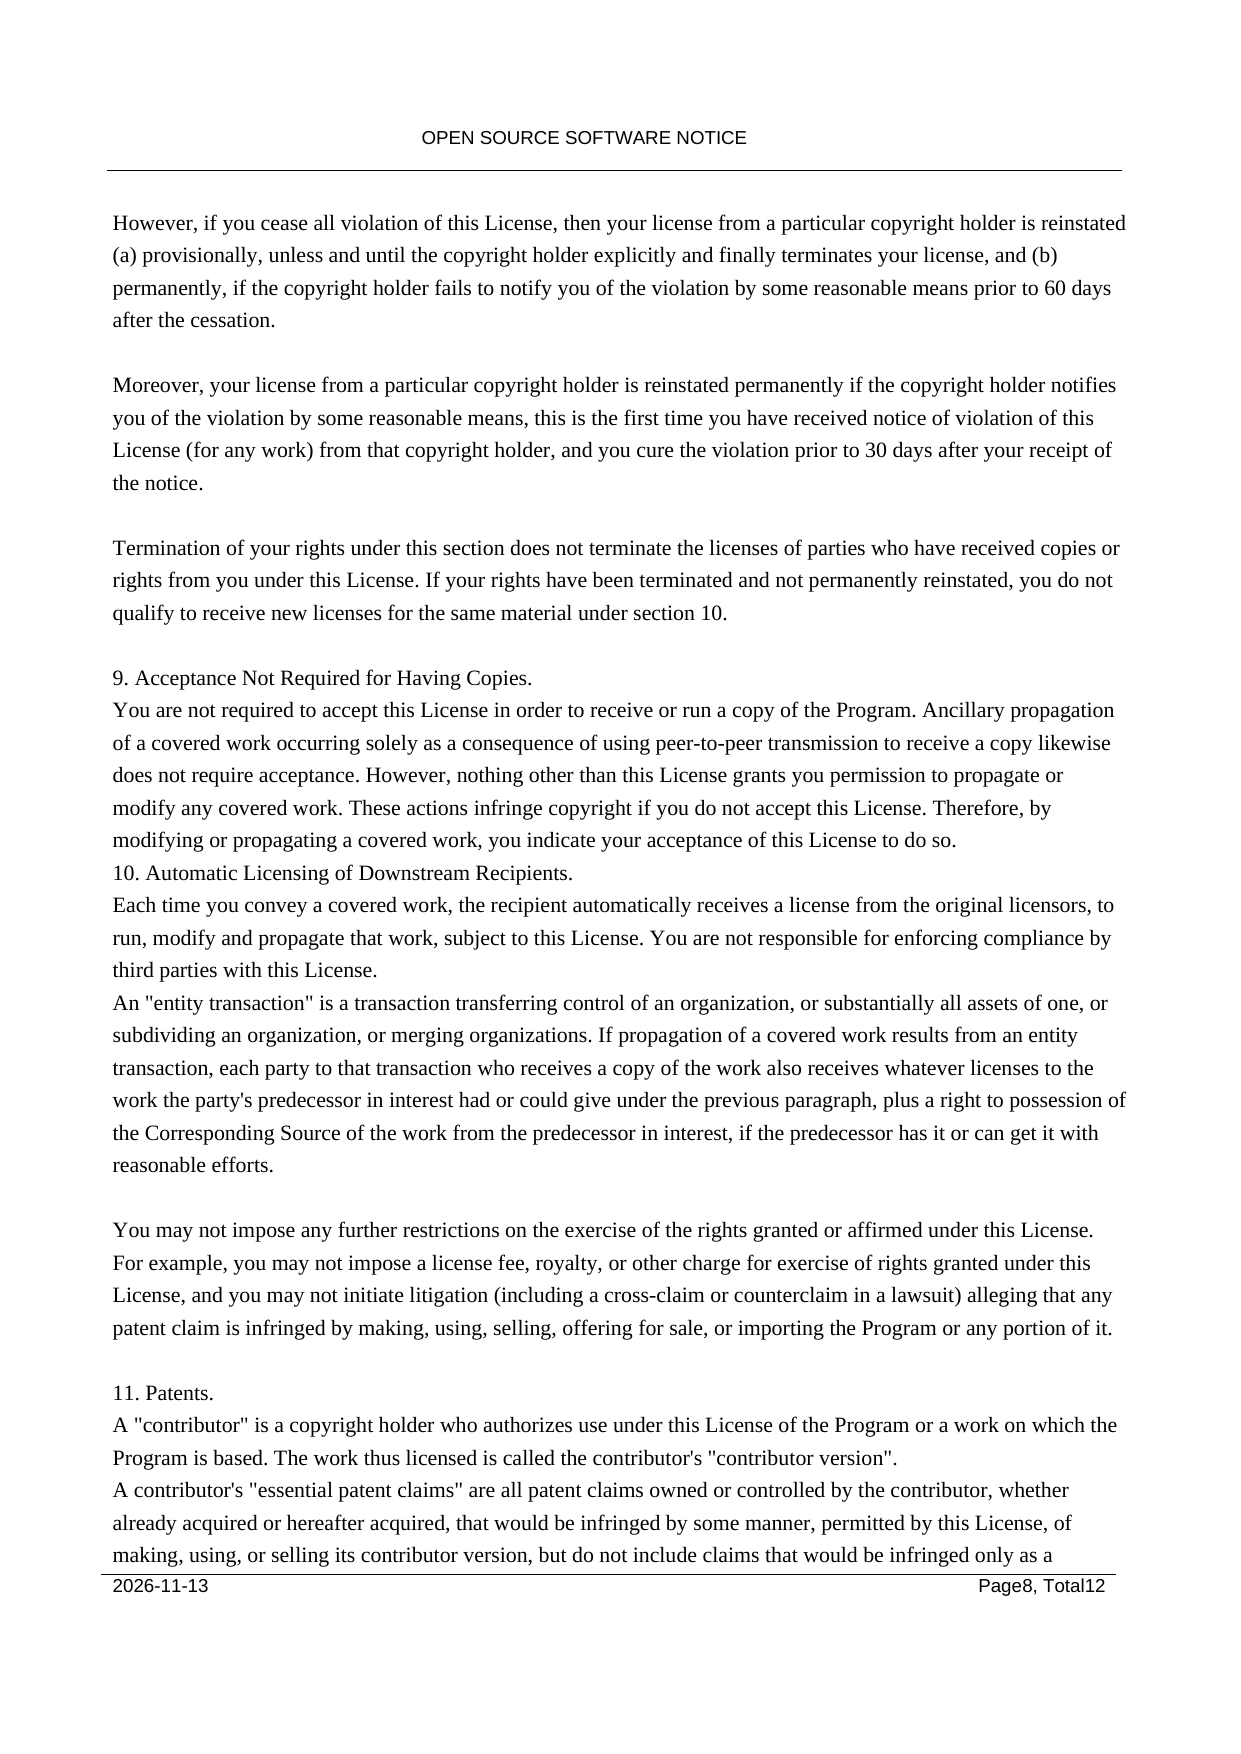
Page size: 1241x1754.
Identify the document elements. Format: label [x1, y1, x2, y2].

text [112, 206, 1128, 1571]
